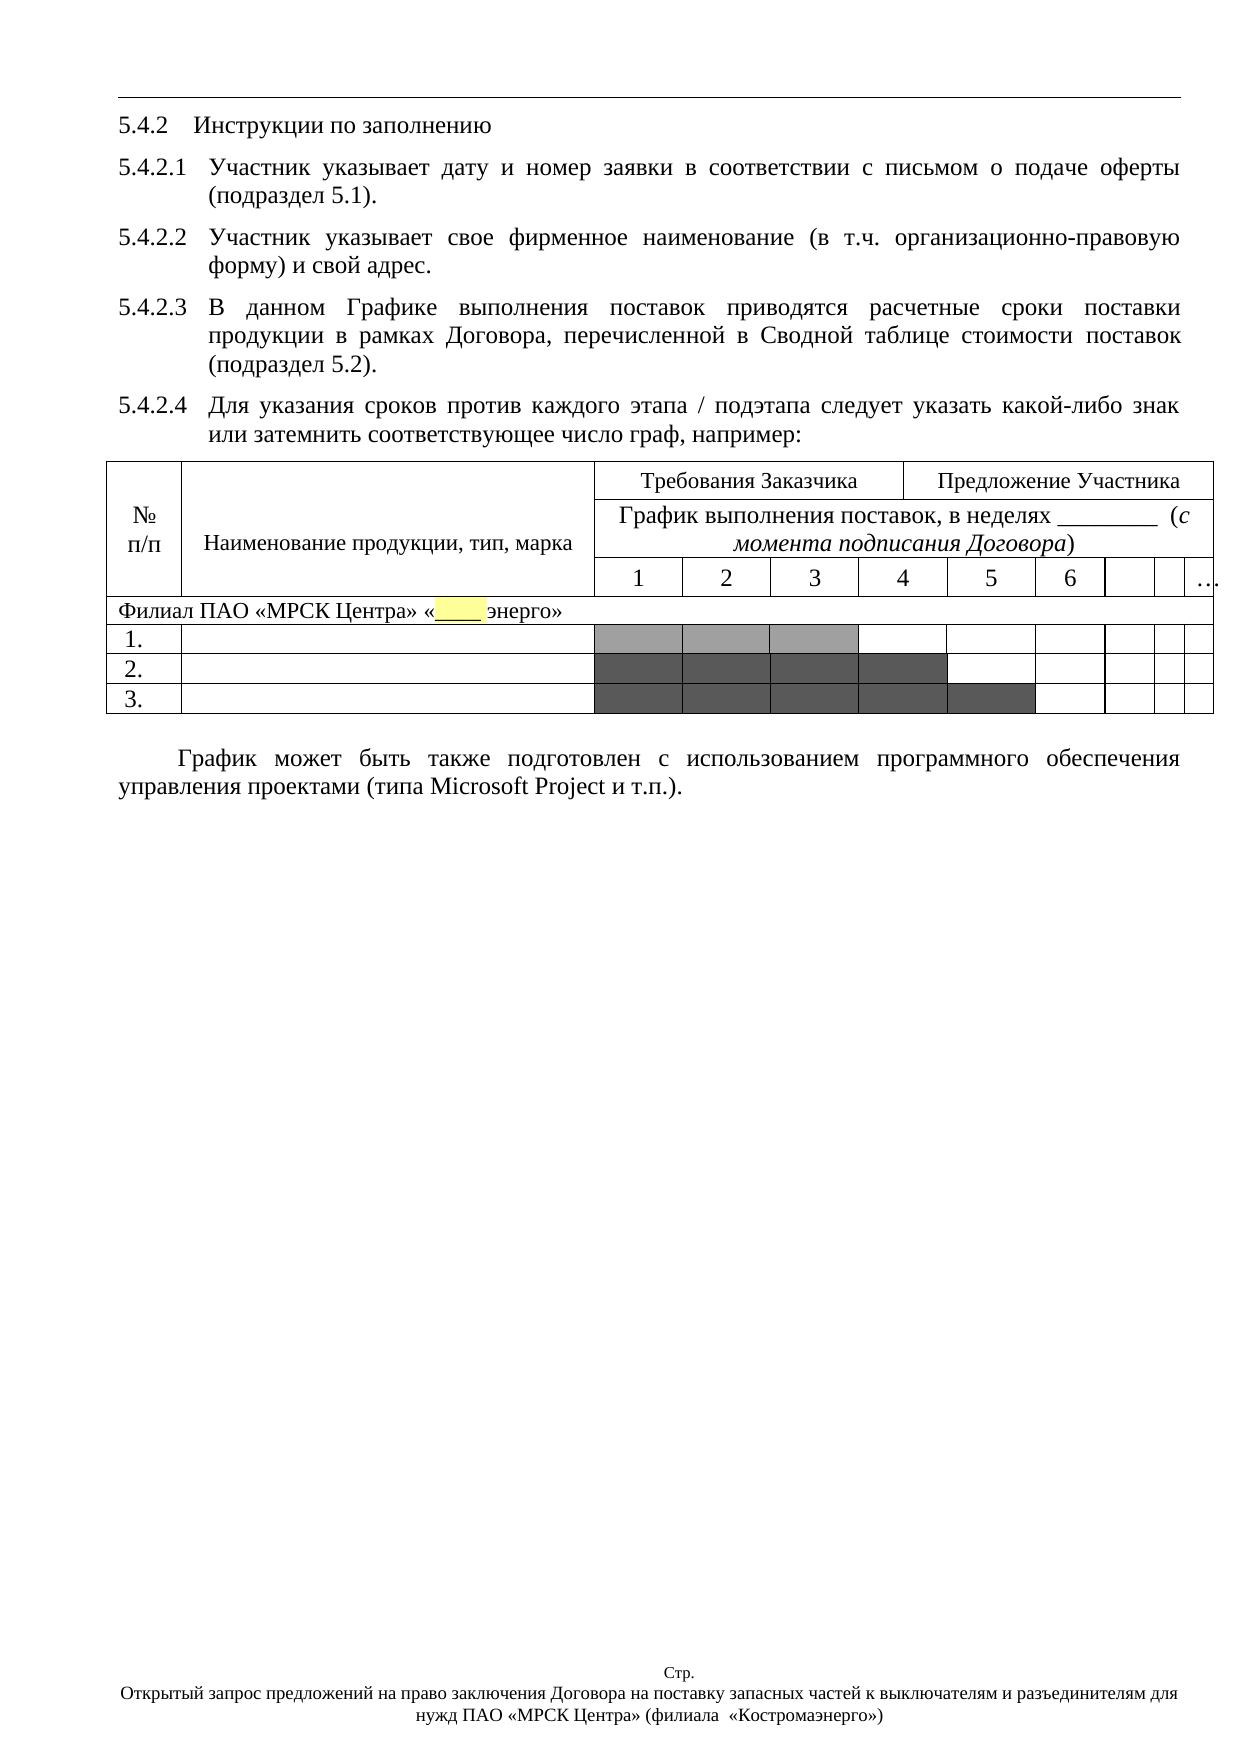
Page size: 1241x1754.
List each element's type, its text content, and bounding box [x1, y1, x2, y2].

table_cell [859, 654, 947, 683]
table_cell [1036, 625, 1104, 653]
table_cell [595, 625, 682, 653]
table_cell Филиал ПАО «МРСК Центра» «____ энерго» [487, 597, 1213, 623]
table_cell [1106, 625, 1154, 653]
table_cell [1185, 625, 1213, 653]
table_cell [1106, 558, 1154, 596]
table_cell [182, 625, 594, 653]
table_cell [107, 654, 181, 683]
table_cell [1185, 684, 1213, 713]
table_cell [947, 625, 1035, 653]
table_cell [1185, 654, 1213, 683]
table_cell 2 [683, 558, 770, 596]
table_cell [182, 684, 594, 713]
table_header Наименование продукции, тип, марка [182, 462, 594, 596]
table_cell [595, 654, 682, 683]
table_cell [948, 654, 1035, 683]
table_cell [859, 625, 946, 653]
table_header Требования Заказчика [595, 462, 903, 499]
table_cell Филиал ПАО «МРСК Центра» «____ энерго» [107, 597, 435, 623]
table_header № п/п [107, 462, 181, 596]
table_cell 4 [859, 558, 947, 596]
table_cell 6 [1036, 558, 1104, 596]
table_cell [1155, 654, 1184, 683]
table_cell [107, 625, 181, 653]
table_cell График выполнения поставок, в неделях ________ (с момента подписания Договора) [595, 500, 1213, 557]
table_cell [595, 684, 682, 713]
table_cell [683, 684, 770, 713]
table_cell [683, 625, 769, 653]
table_cell [771, 684, 858, 713]
table_cell [683, 654, 770, 683]
table_cell [1106, 684, 1154, 713]
table_cell [1155, 684, 1184, 713]
table_cell [948, 684, 1035, 713]
table_header Предложение Участника [904, 462, 1213, 499]
table_cell [1036, 654, 1104, 683]
table_cell [182, 654, 594, 683]
table_cell 5 [948, 558, 1035, 596]
table_cell 1 [595, 558, 682, 596]
table_cell [770, 625, 858, 653]
table_cell [1106, 654, 1154, 683]
list Участник указывает свое фирменное наименование (в т.ч. организационно-правовую форму) и свой адрес. [118, 222, 1181, 279]
table_cell [771, 654, 858, 683]
subtitle Инструкции по заполнению [118, 111, 1181, 139]
list Участник указывает дату и номер заявки в соответствии с письмом о подаче оферты (подраздел 5.1). [118, 152, 1181, 209]
table_cell [859, 684, 947, 713]
table_cell [107, 684, 181, 713]
table_cell [1036, 684, 1104, 713]
list Для указания сроков против каждого этапа / подэтапа следует указать какой-либо знак или затемнить соответствующее число граф, например: [118, 391, 1181, 448]
text График может быть также подготовлен с использованием программного обеспечения управления проектами (типа Microsoft Project и т.п.). [118, 743, 1181, 800]
list В данном Графике выполнения поставок приводятся расчетные сроки поставки продукции в рамках Договора, перечисленной в Сводной таблице стоимости поставок (подраздел 5.2). [118, 292, 1181, 378]
table_cell [1155, 558, 1184, 596]
table_cell 3 [771, 558, 858, 596]
table_cell … [1185, 558, 1213, 596]
table_cell [1155, 625, 1184, 653]
